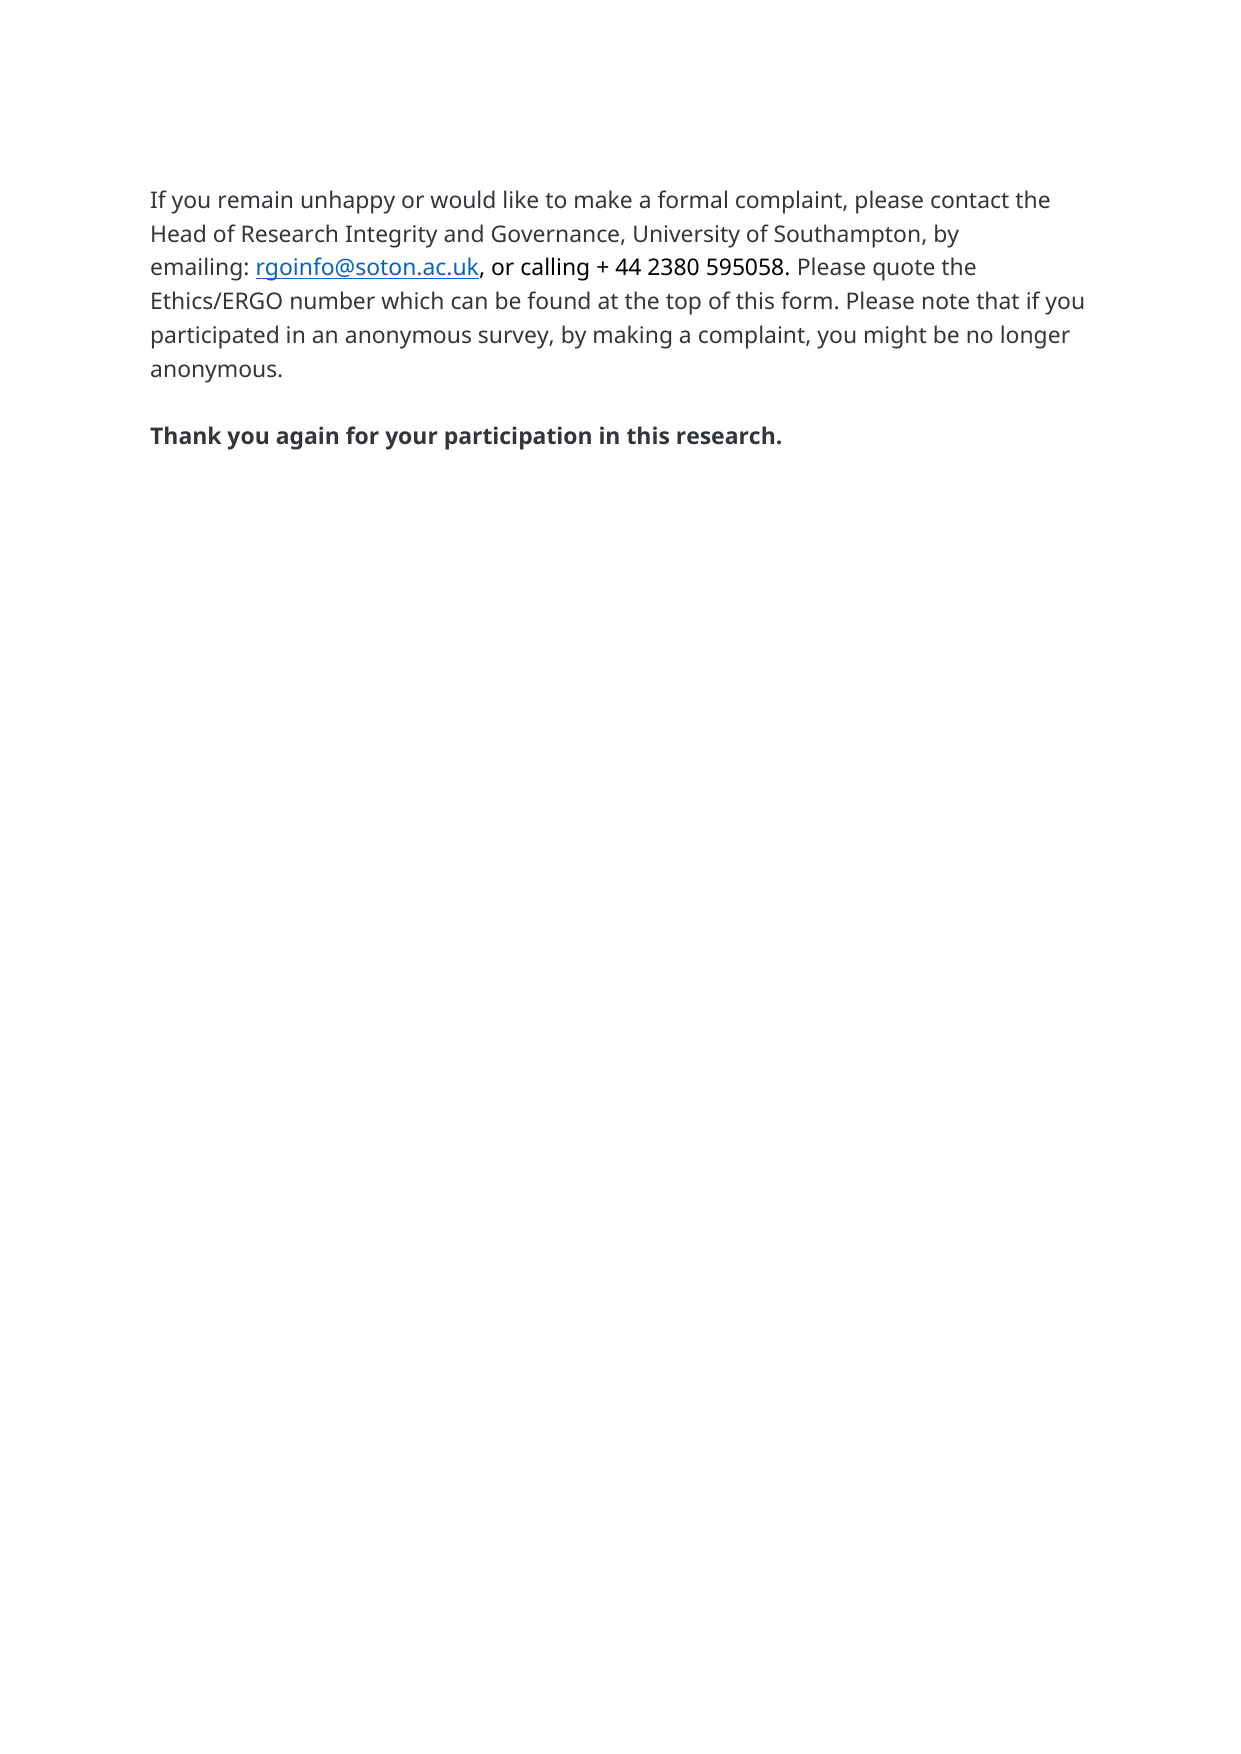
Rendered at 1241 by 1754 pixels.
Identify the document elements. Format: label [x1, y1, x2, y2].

text [150, 150, 1090, 552]
